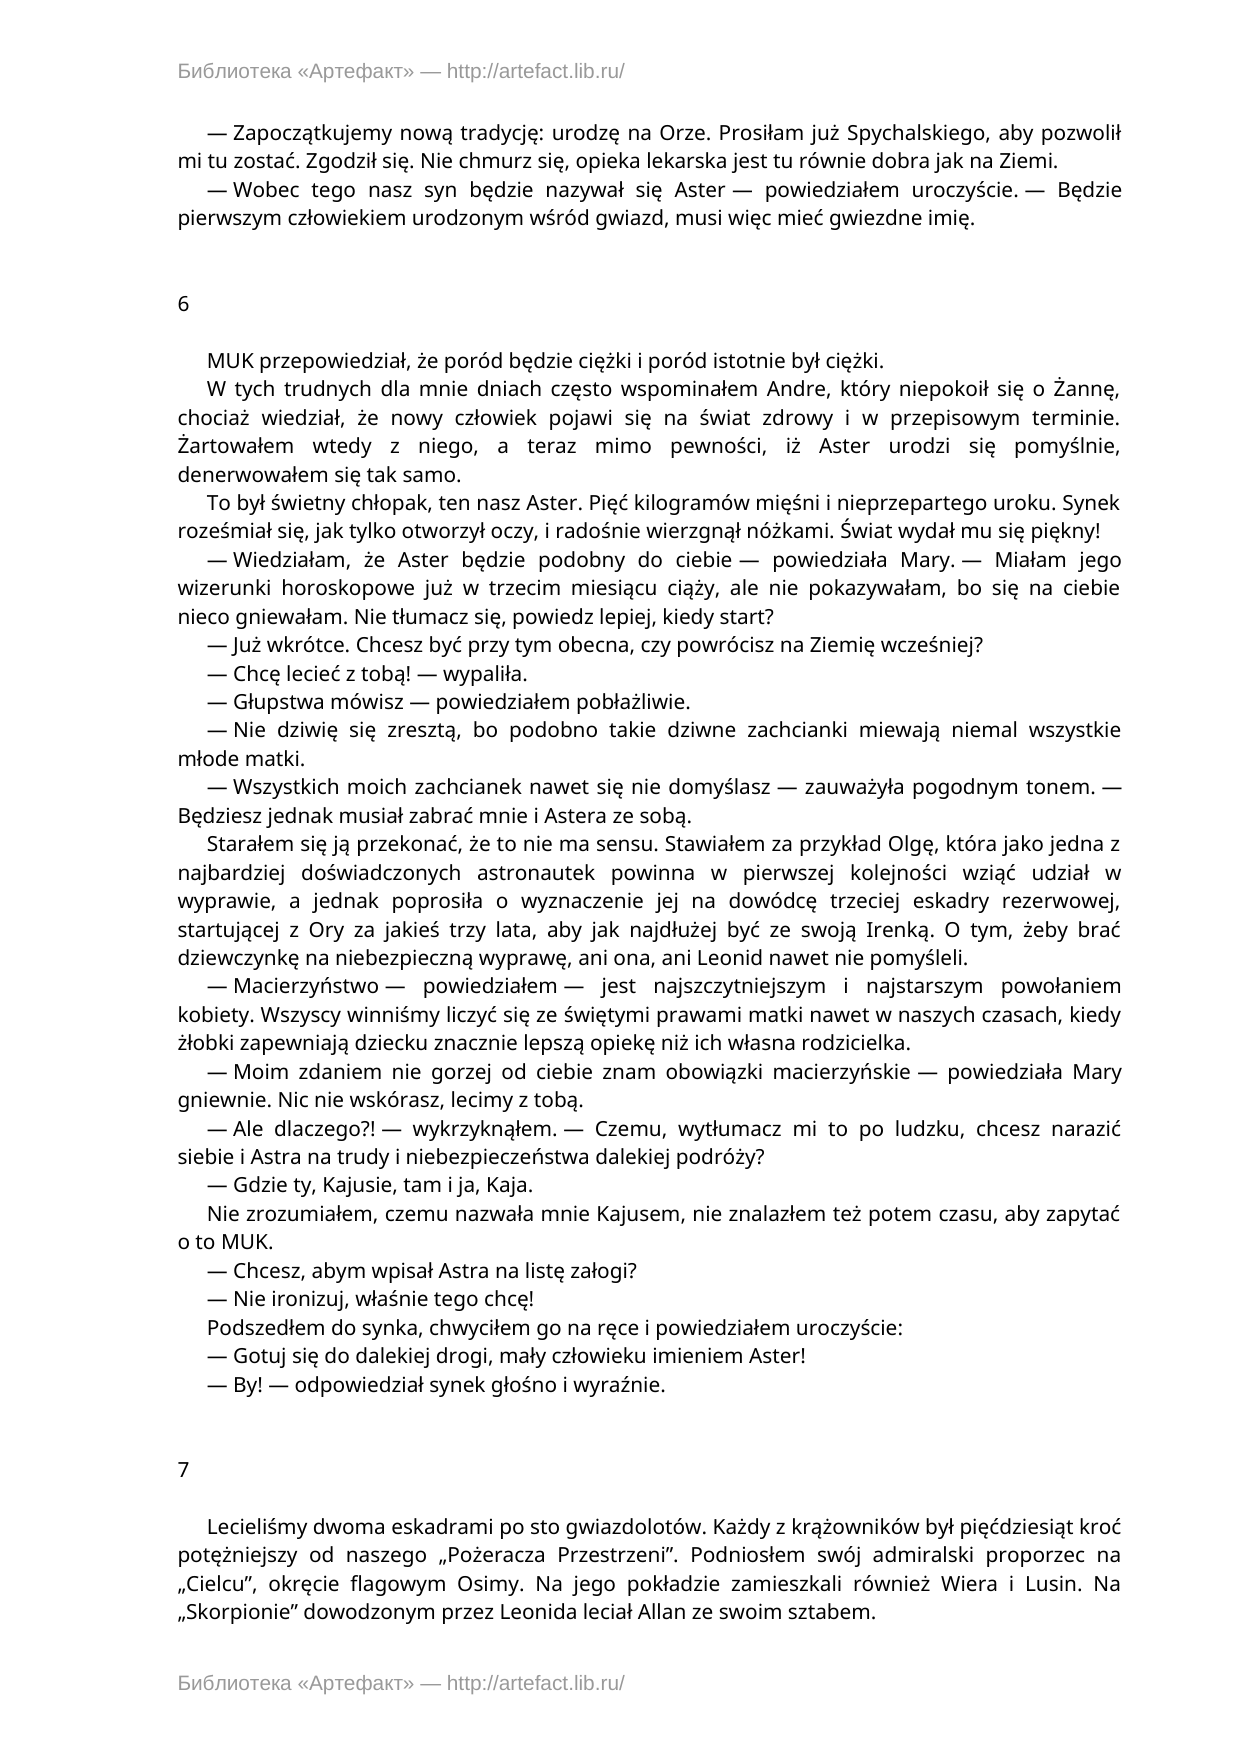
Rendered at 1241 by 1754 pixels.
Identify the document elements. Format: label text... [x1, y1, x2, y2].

text — Moim zdaniem nie gorzej od ciebie znam obowiązki macierzyńskie — powiedziała Mary gniewnie. Nic nie wskórasz, lecimy z tobą. [177, 1057, 1122, 1114]
text — Głupstwa mówisz — powiedziałem pobłażliwie. [177, 687, 1122, 716]
text — Ale dlaczego?! — wykrzyknąłem. — Czemu, wytłumacz mi to po ludzku, chcesz narazić siebie i Astra na trudy i niebezpieczeństwa dalekiej podróży? [177, 1114, 1122, 1171]
text — Zapoczątkujemy nową tradycję: urodzę na Orze. Prosiłam już Spychalskiego, aby pozwolił mi tu zostać. Zgodził się. Nie chmurz się, opieka lekarska jest tu równie dobra jak na Ziemi. [177, 118, 1122, 175]
text Lecieliśmy dwoma eskadrami po sto gwiazdolotów. Każdy z krążowników był pięćdziesiąt kroć potężniejszy od naszego „Pożeracza Przestrzeni”. Podniosłem swój admiralski proporzec na „Cielcu”, okręcie flagowym Osimy. Na jego pokładzie zamieszkali również Wiera i Lusin. Na „Skorpionie” dowodzonym przez Leonida leciał Allan ze swoim sztabem. [177, 1512, 1122, 1626]
text — Chcesz, abym wpisał Astra na listę załogi? [177, 1256, 1122, 1284]
text — Chcę lecieć z tobą! — wypaliła. [177, 659, 1122, 687]
text — Gotuj się do dalekiej drogi, mały człowieku imieniem Aster! [177, 1341, 1122, 1370]
text — Wszystkich moich zachcianek nawet się nie domyślasz — zauważyła pogodnym tonem. — Będziesz jednak musiał zabrać mnie i Astera ze sobą. [177, 772, 1122, 829]
text — Nie ironizuj, właśnie tego chcę! [177, 1284, 1122, 1313]
text To był świetny chłopak, ten nasz Aster. Pięć kilogramów mięśni i nieprzepartego uroku. Synek roześmiał się, jak tylko otworzył oczy, i radośnie wierzgnął nóżkami. Świat wydał mu się piękny! [177, 488, 1122, 545]
text 6 [177, 232, 1122, 346]
text 7 [177, 1398, 1122, 1512]
text Nie zrozumiałem, czemu nazwała mnie Kajusem, nie znalazłem też potem czasu, aby zapytać o to MUK. [177, 1199, 1122, 1256]
text W tych trudnych dla mnie dniach często wspominałem Andre, który niepokoił się o Żannę, chociaż wiedział, że nowy człowiek pojawi się na świat zdrowy i w przepisowym terminie. Żartowałem wtedy z niego, a teraz mimo pewności, iż Aster urodzi się pomyślnie, denerwowałem się tak samo. [177, 374, 1122, 488]
text MUK przepowiedział, że poród będzie ciężki i poród istotnie był ciężki. [177, 346, 1122, 374]
text — Już wkrótce. Chcesz być przy tym obecna, czy powrócisz na Ziemię wcześniej? [177, 630, 1122, 659]
text — Wiedziałam, że Aster będzie podobny do ciebie — powiedziała Mary. — Miałam jego wizerunki horoskopowe już w trzecim miesiącu ciąży, ale nie pokazywałam, bo się na ciebie nieco gniewałam. Nie tłumacz się, powiedz lepiej, kiedy start? [177, 545, 1122, 630]
text Podszedłem do synka, chwyciłem go na ręce i powiedziałem uroczyście: [177, 1313, 1122, 1341]
text — Wobec tego nasz syn będzie nazywał się Aster — powiedziałem uroczyście. — Będzie pierwszym człowiekiem urodzonym wśród gwiazd, musi więc mieć gwiezdne imię. [177, 175, 1122, 232]
text Starałem się ją przekonać, że to nie ma sensu. Stawiałem za przykład Olgę, która jako jedna z najbardziej doświadczonych astronautek powinna w pierwszej kolejności wziąć udział w wyprawie, a jednak poprosiła o wyznaczenie jej na dowódcę trzeciej eskadry rezerwowej, startującej z Ory za jakieś trzy lata, aby jak najdłużej być ze swoją Irenką. O tym, żeby brać dziewczynkę na niebezpieczną wyprawę, ani ona, ani Leonid nawet nie pomyśleli. [177, 829, 1122, 972]
text — Macierzyństwo — powiedziałem — jest najszczytniejszym i najstarszym powołaniem kobiety. Wszyscy winniśmy liczyć się ze świętymi prawami matki nawet w naszych czasach, kiedy żłobki zapewniają dziecku znacznie lepszą opiekę niż ich własna rodzicielka. [177, 972, 1122, 1057]
text — By! — odpowiedział synek głośno i wyraźnie. [177, 1370, 1122, 1398]
text — Gdzie ty, Kajusie, tam i ja, Kaja. [177, 1171, 1122, 1199]
text — Nie dziwię się zresztą, bo podobno takie dziwne zachcianki miewają niemal wszystkie młode matki. [177, 716, 1122, 772]
